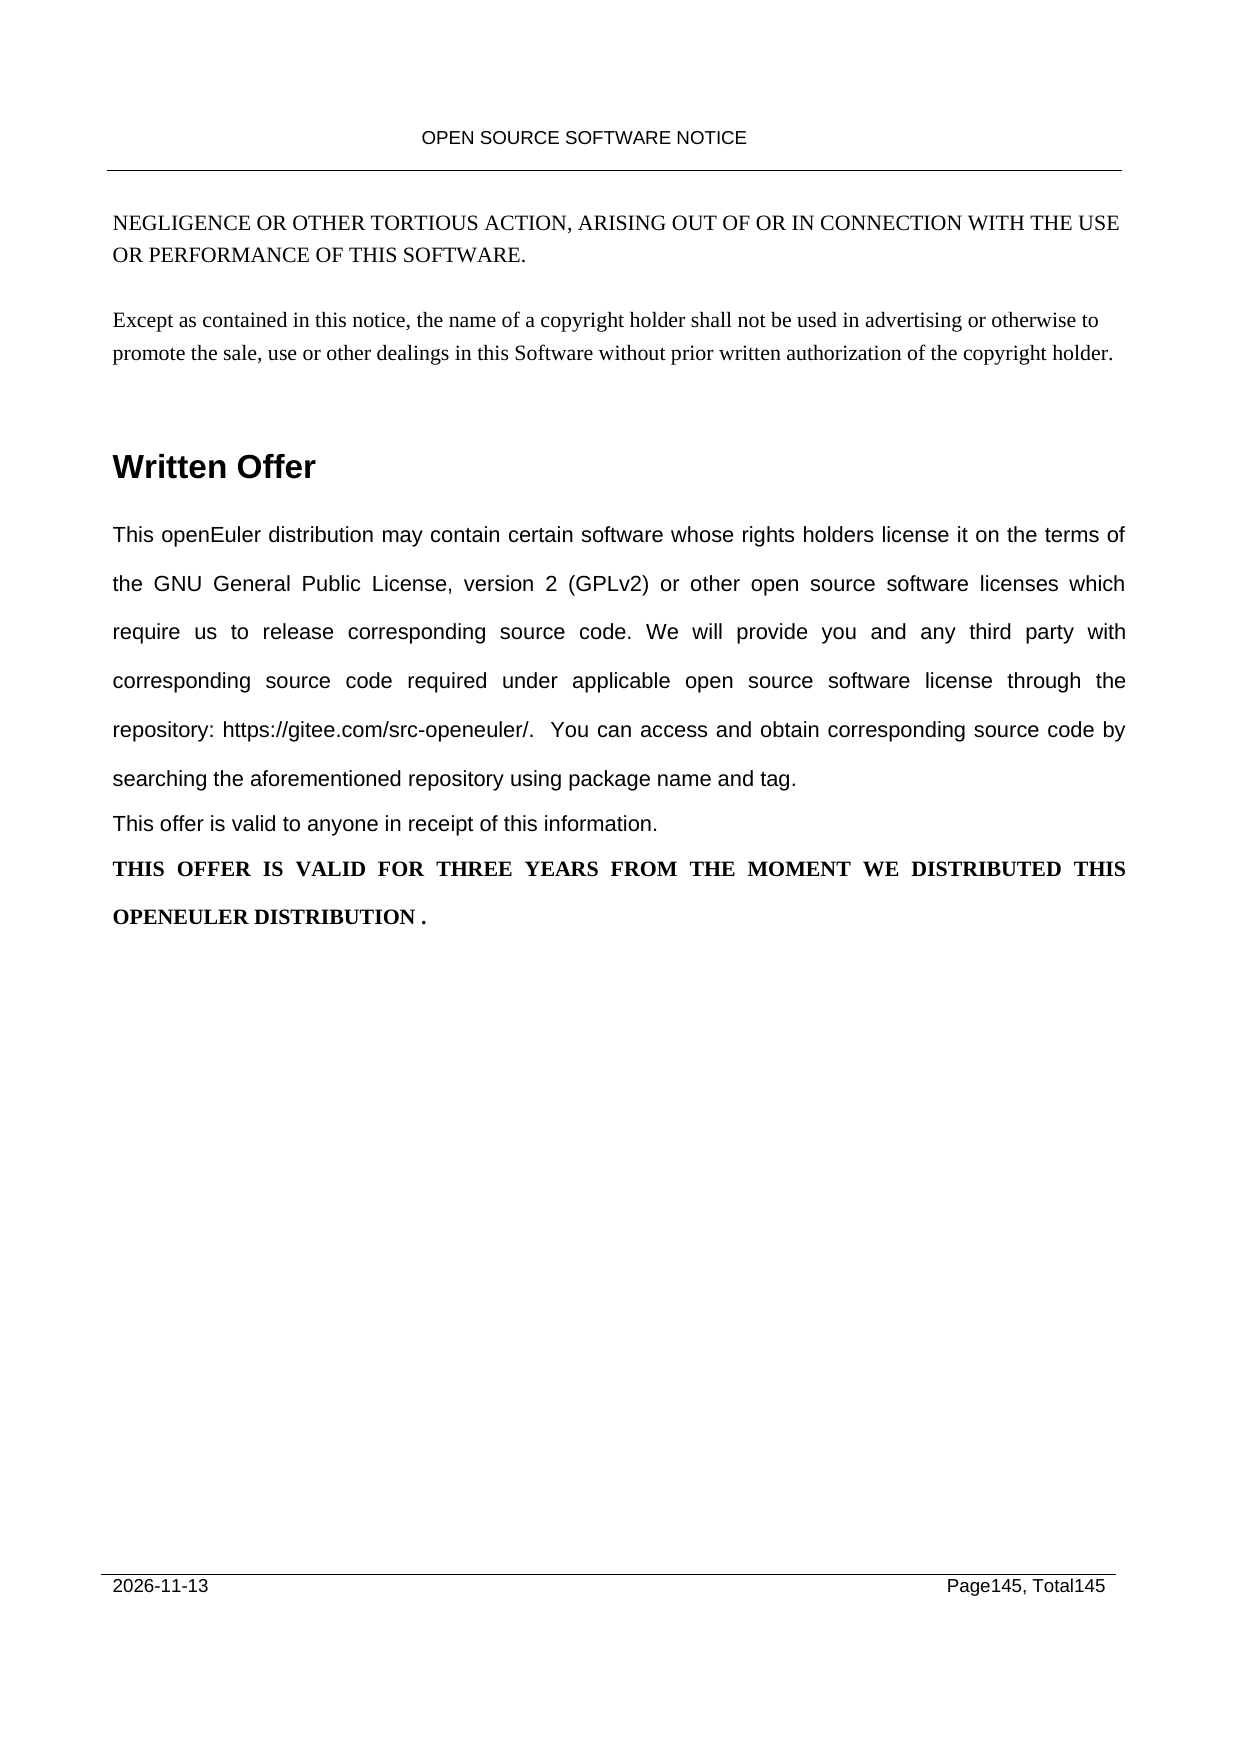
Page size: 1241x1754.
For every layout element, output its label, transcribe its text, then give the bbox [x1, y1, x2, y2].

text THIS OFFER IS VALID FOR THREE YEARS FROM THE MOMENT WE DISTRIBUTED THIS OPENEULER DISTRIBUTION . [112, 852, 1128, 933]
text This offer is valid to anyone in receipt of this information. [112, 807, 1128, 839]
text This openEuler distribution may contain certain software whose rights holders license it on the terms of the GNU General Public License, version 2 (GPLv2) or other open source software licenses which require us to release corresponding source code. We will provide you and any third party with corresponding source code required under applicable open source software license through the repository: https://gitee.com/src-openeuler/. You can access and obtain corresponding source code by searching the aforementioned repository using package name and tag. [112, 518, 1128, 794]
text Written Offer [112, 434, 1128, 499]
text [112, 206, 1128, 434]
